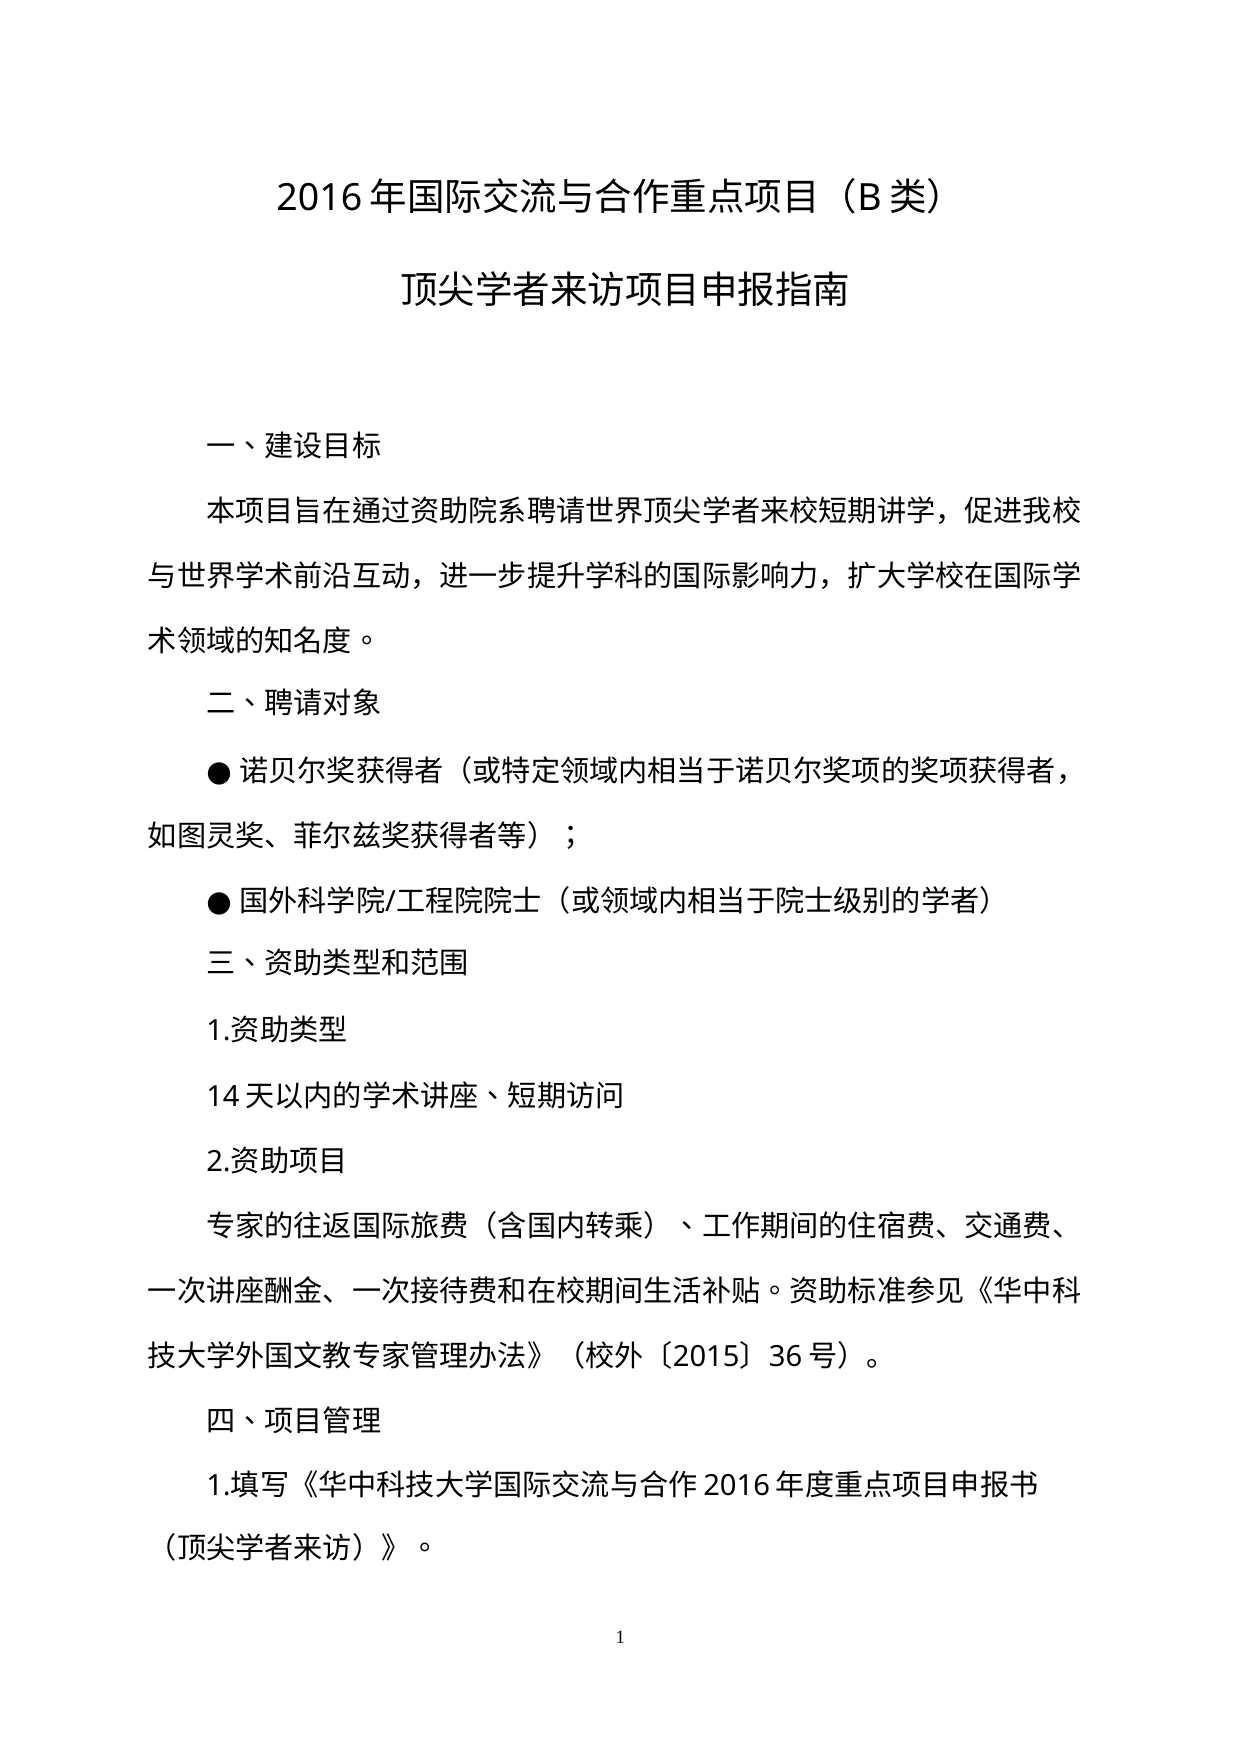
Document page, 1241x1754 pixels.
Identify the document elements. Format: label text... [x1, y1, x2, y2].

text 专家的往返国际旅费（含国内转乘）、工作期间的住宿费、交通费、一次讲座酬金、一次接待费和在校期间生活补贴。资助标准参见《华中科技大学外国文教专家管理办法》（校外〔2015〕36号）。 [148, 1191, 1092, 1386]
text 本项目旨在通过资助院系聘请世界顶尖学者来校短期讲学，促进我校与世界学术前沿互动，进一步提升学科的国际影响力，扩大学校在国际学术领域的知名度。 [148, 476, 1092, 671]
text ● 国外科学院/工程院院士（或领域内相当于院士级别的学者） [148, 866, 1092, 931]
text 2.资助项目 [148, 1126, 1092, 1191]
text 顶尖学者来访项目申报指南 [148, 254, 1092, 319]
text 二、聘请对象 [148, 671, 1092, 736]
text 1.资助类型 [148, 996, 1092, 1061]
text 1.填写《华中科技大学国际交流与合作2016年度重点项目申报书（顶尖学者来访）》。 [148, 1451, 1092, 1581]
text 2016年国际交流与合作重点项目（B类） [148, 162, 1092, 227]
text 四、项目管理 [148, 1386, 1092, 1451]
text 三、资助类型和范围 [148, 931, 1092, 996]
text 一、建设目标 [148, 411, 1092, 476]
text 14天以内的学术讲座、短期访问 [148, 1061, 1092, 1126]
text ● 诺贝尔奖获得者（或特定领域内相当于诺贝尔奖项的奖项获得者，如图灵奖、菲尔兹奖获得者等）； [148, 736, 1092, 866]
